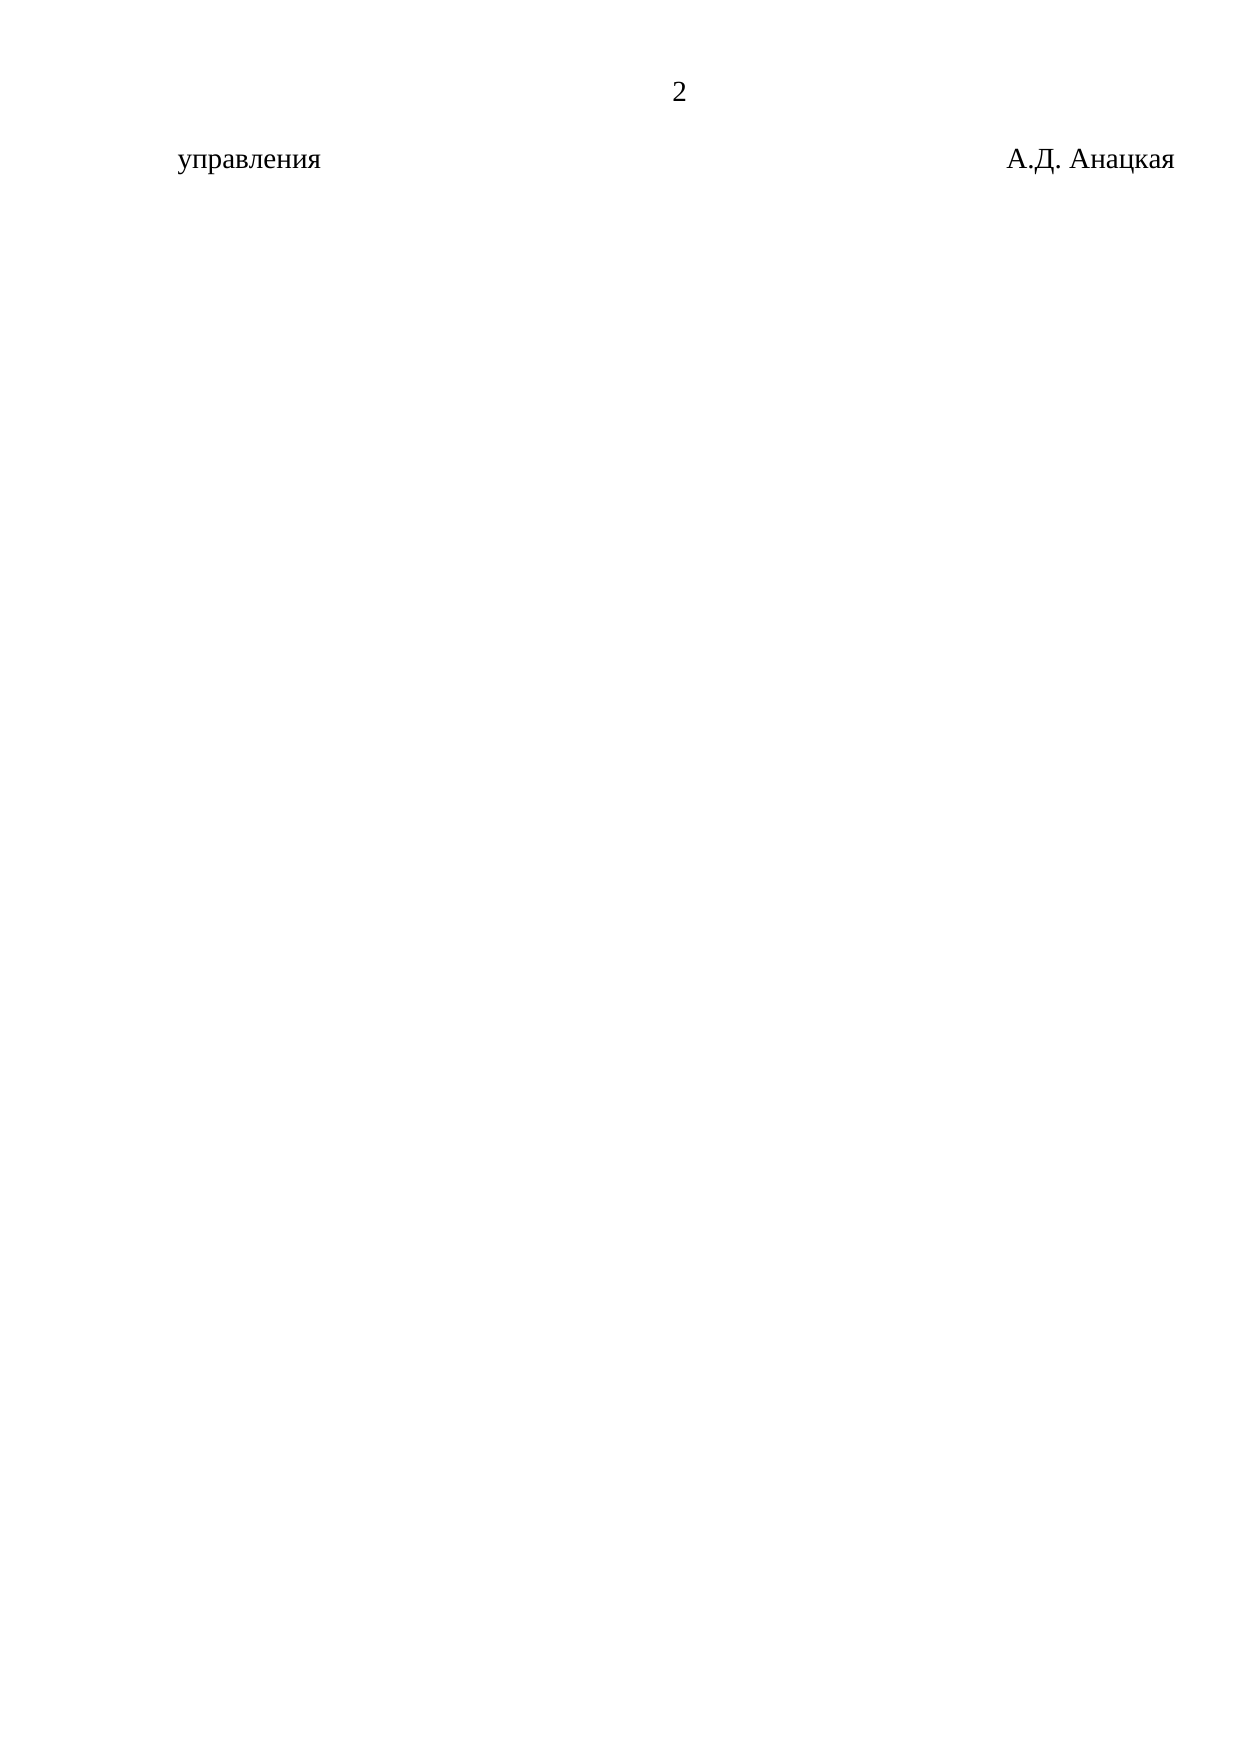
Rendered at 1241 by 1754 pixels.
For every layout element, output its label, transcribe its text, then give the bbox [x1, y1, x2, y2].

text управления А.Д. Анацкая [177, 141, 1181, 174]
